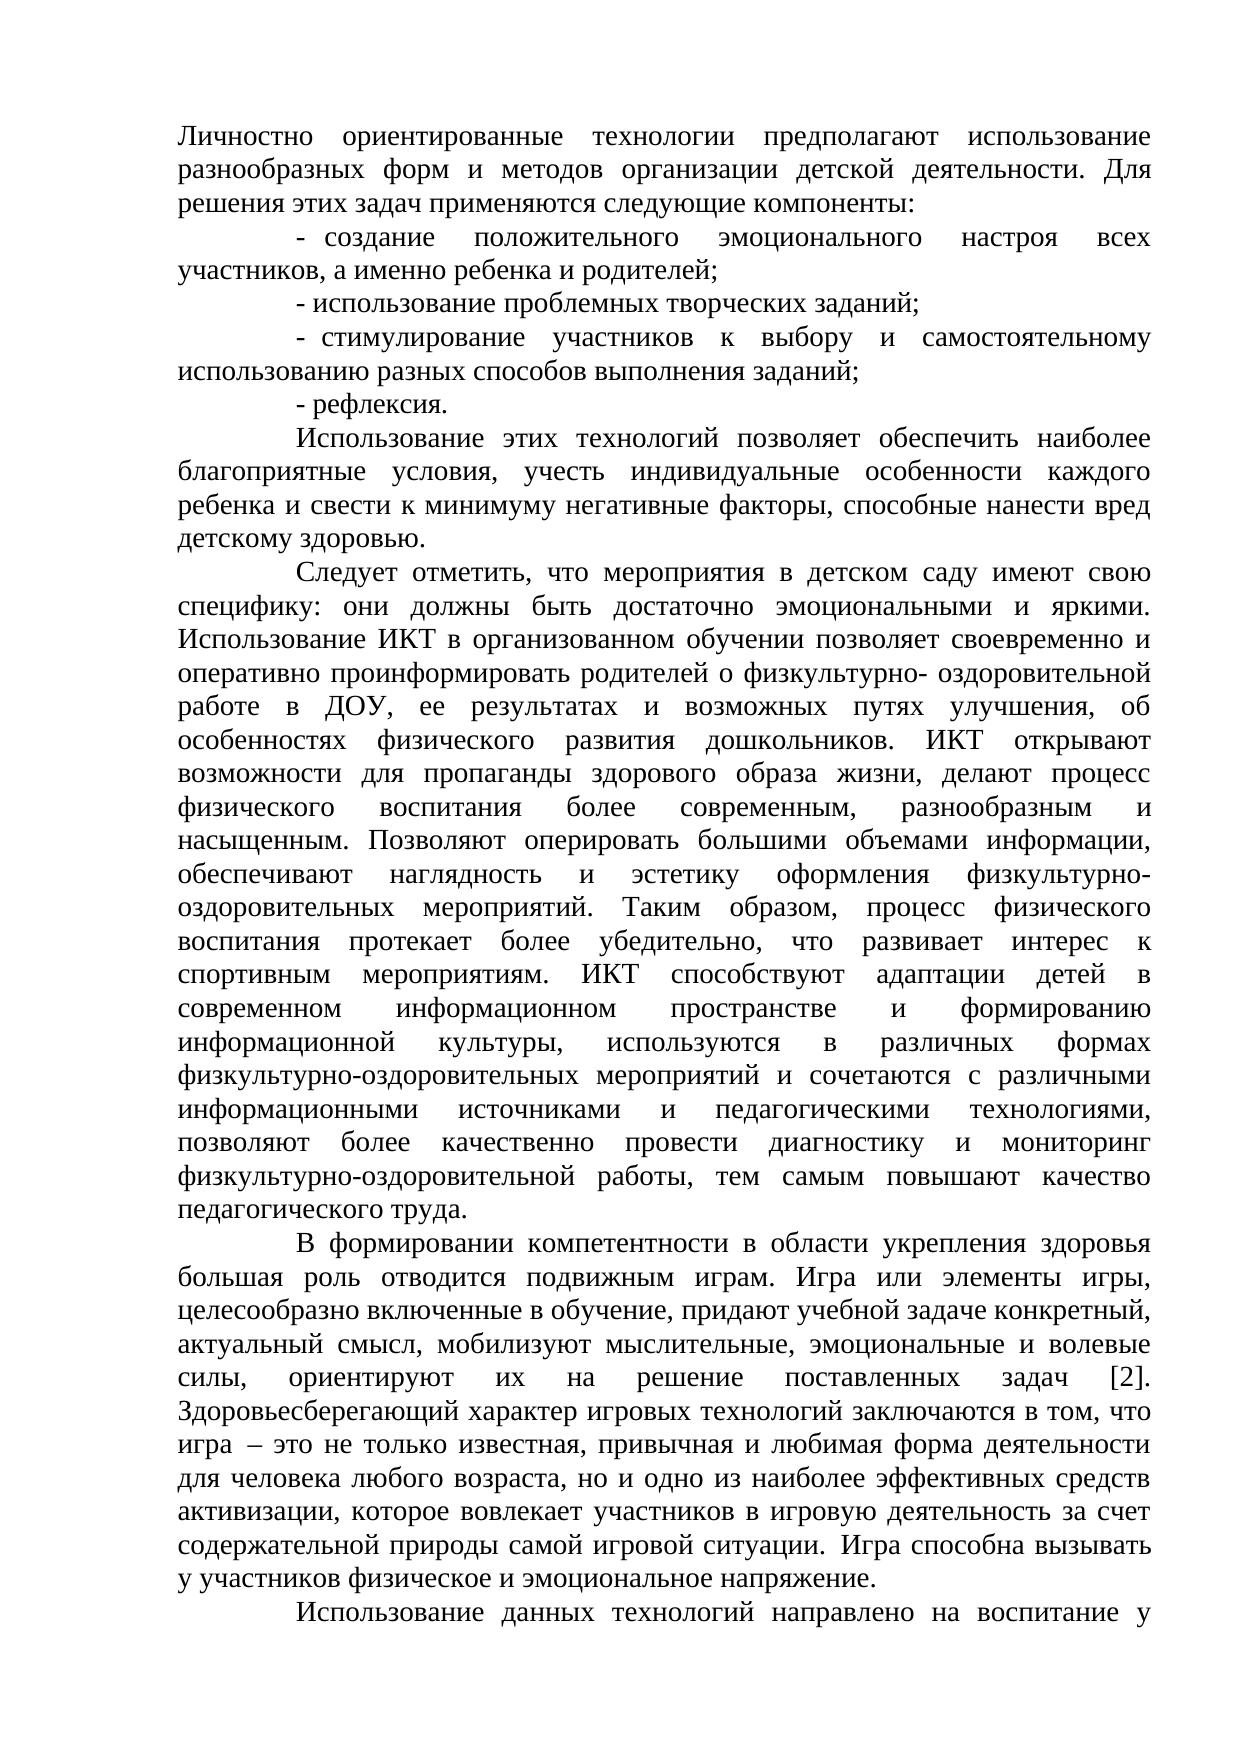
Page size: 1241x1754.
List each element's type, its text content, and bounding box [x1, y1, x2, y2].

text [177, 1594, 1152, 1628]
text В формировании компетентности в области укрепления здоровья большая роль отводится подвижным играм. Игра или элементы игры, целесообразно включенные в обучение, придают учебной задаче конкретный, актуальный смысл, мобилизуют мыслительные, эмоциональные и волевые силы, ориентируют их на решение поставленных задач [2]. Здоровьесберегающий характер игровых технологий заключаются в том, что игра – это не только известная, привычная и любимая форма деятельности для человека любого возраста, но и одно из наиболее эффективных средств активизации, которое вовлекает участников в игровую деятельность за счет содержательной природы самой игровой ситуации. Игра способна вызывать у участников физическое и эмоциональное напряжение. [177, 1225, 1152, 1594]
text Использование этих технологий позволяет обеспечить наиболее благоприятные условия, учесть индивидуальные особенности каждого ребенка и свести к минимуму негативные факторы, способные нанести вред детскому здоровью. [177, 420, 1152, 554]
list стимулирование участников к выбору и самостоятельному использованию разных способов выполнения заданий; [177, 319, 1152, 386]
list создание положительного эмоционального настроя всех участников, а именно ребенка и родителей; [177, 219, 1152, 286]
text Следует отметить, что мероприятия в детском саду имеют свою специфику: они должны быть достаточно эмоциональными и яркими. Использование ИКТ в организованном обучении позволяет своевременно и оперативно проинформировать родителей о физкультурно- оздоровительной работе в ДОУ, ее результатах и возможных путях улучшения, об особенностях физического развития дошкольников. ИКТ открывают возможности для пропаганды здорового образа жизни, делают процесс физического воспитания более современным, разнообразным и насыщенным. Позволяют оперировать большими объемами информации, обеспечивают наглядность и эстетику оформления физкультурно- оздоровительных мероприятий. Таким образом, процесс физического воспитания протекает более убедительно, что развивает интерес к спортивным мероприятиям. ИКТ способствуют адаптации детей в современном информационном пространстве и формированию информационной культуры, используются в различных формах физкультурно-оздоровительных мероприятий и сочетаются с различными информационными источниками и педагогическими технологиями, позволяют более качественно провести диагностику и мониторинг физкультурно-оздоровительной работы, тем самым повышают качество педагогического труда. [177, 554, 1152, 1225]
list использование проблемных творческих заданий; [177, 286, 1152, 319]
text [177, 118, 1152, 219]
list рефлексия. [177, 386, 1152, 420]
